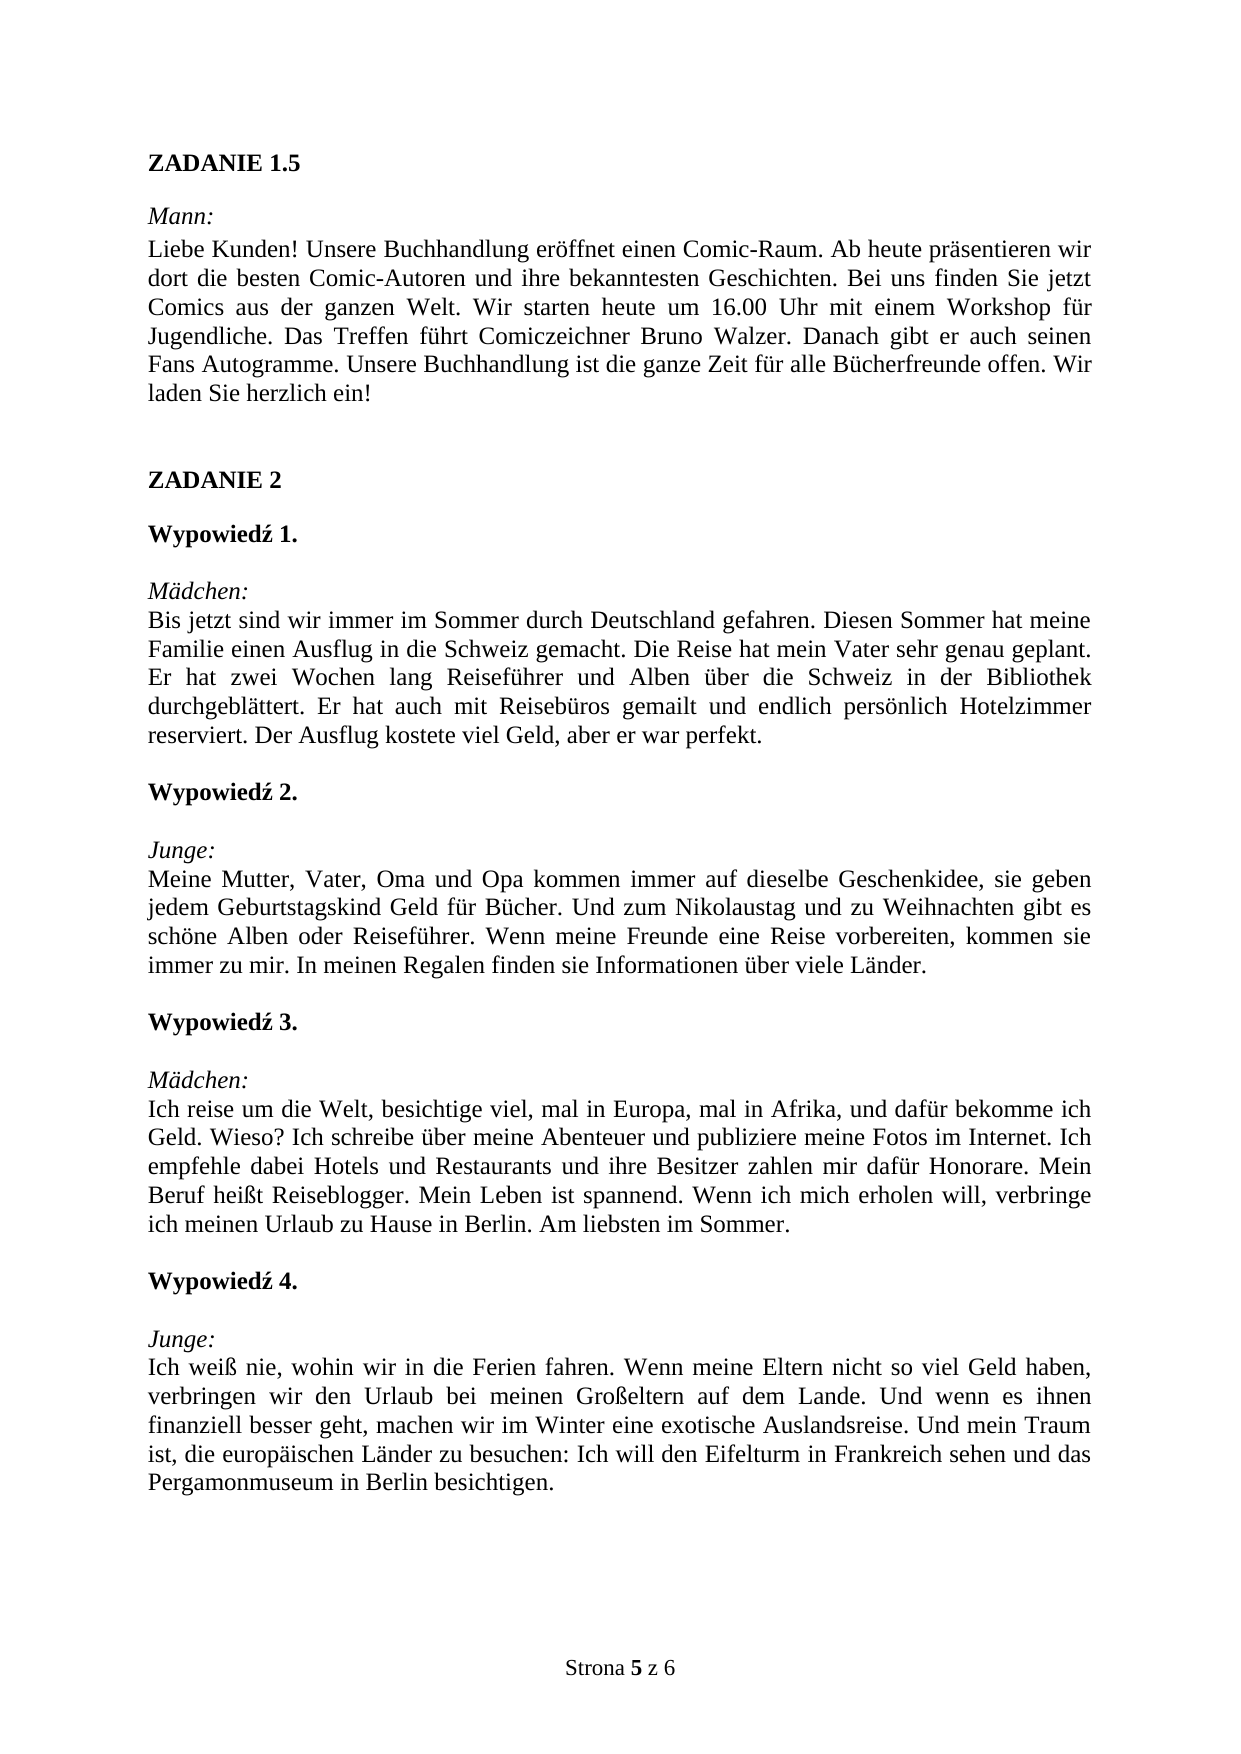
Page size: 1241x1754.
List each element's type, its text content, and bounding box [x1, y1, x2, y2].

text Mann: [148, 201, 1093, 230]
list Bis jetzt sind wir immer im Sommer durch Deutschland gefahren. Diesen Sommer hat meine Familie einen Ausflug in die Schweiz gemacht. Die Reise hat mein Vater sehr genau geplant. Er hat zwei Wochen lang Reiseführer und Alben über die Schweiz in der Bibliothek durchgeblättert. Er hat auch mit Reisebüros gemailt und endlich persönlich Hotelzimmer reserviert. Der Ausflug kostete viel Geld, aber er war perfekt. [148, 605, 1093, 749]
list Mädchen: [148, 576, 1093, 605]
text Liebe Kunden! Unsere Buchhandlung eröffnet einen Comic-Raum. Ab heute präsentieren wir dort die besten Comic-Autoren und ihre bekanntesten Geschichten. Bei uns finden Sie jetzt Comics aus der ganzen Welt. Wir starten heute um 16.00 Uhr mit einem Workshop für Jugendliche. Das Treffen führt Comiczeichner Bruno Walzer. Danach gibt er auch seinen Fans Autogramme. Unsere Buchhandlung ist die ganze Zeit für alle Bücherfreunde offen. Wir laden Sie herzlich ein! [148, 234, 1093, 407]
list Meine Mutter, Vater, Oma und Opa kommen immer auf dieselbe Geschenkidee, sie geben jedem Geburtstagskind Geld für Bücher. Und zum Nikolaustag und zu Weihnachten gibt es schöne Alben oder Reiseführer. Wenn meine Freunde eine Reise vorbereiten, kommen sie immer zu mir. In meinen Regalen finden sie Informationen über viele Länder. [148, 864, 1093, 979]
text Wypowiedź 4. [148, 1266, 1093, 1295]
list Ich reise um die Welt, besichtige viel, mal in Europa, mal in Afrika, und dafür bekomme ich Geld. Wieso? Ich schreibe über meine Abenteuer und publiziere meine Fotos im Internet. Ich empfehle dabei Hotels und Restaurants und ihre Besitzer zahlen mir dafür Honorare. Mein Beruf heißt Reiseblogger. Mein Leben ist spannend. Wenn ich mich erholen will, verbringe ich meinen Urlaub zu Hause in Berlin. Am liebsten im Sommer. [148, 1094, 1093, 1237]
text Junge: [148, 835, 1093, 864]
text Wypowiedź 3. [148, 1007, 1093, 1036]
list Junge: [148, 1324, 1093, 1352]
text ZADANIE 2 [148, 465, 1093, 494]
list Mädchen: [148, 1065, 1093, 1094]
text Wypowiedź 1. [148, 519, 1093, 547]
list Ich weiß nie, wohin wir in die Ferien fahren. Wenn meine Eltern nicht so viel Geld haben, verbringen wir den Urlaub bei meinen Großeltern auf dem Lande. Und wenn es ihnen finanziell besser geht, machen wir im Winter eine exotische Auslandsreise. Und mein Traum ist, die europäischen Länder zu besuchen: Ich will den Eifelturm in Frankreich sehen und das Pergamonmuseum in Berlin besichtigen. [148, 1352, 1093, 1496]
text ZADANIE 1.5 [148, 148, 1093, 176]
text Wypowiedź 2. [148, 777, 1093, 806]
